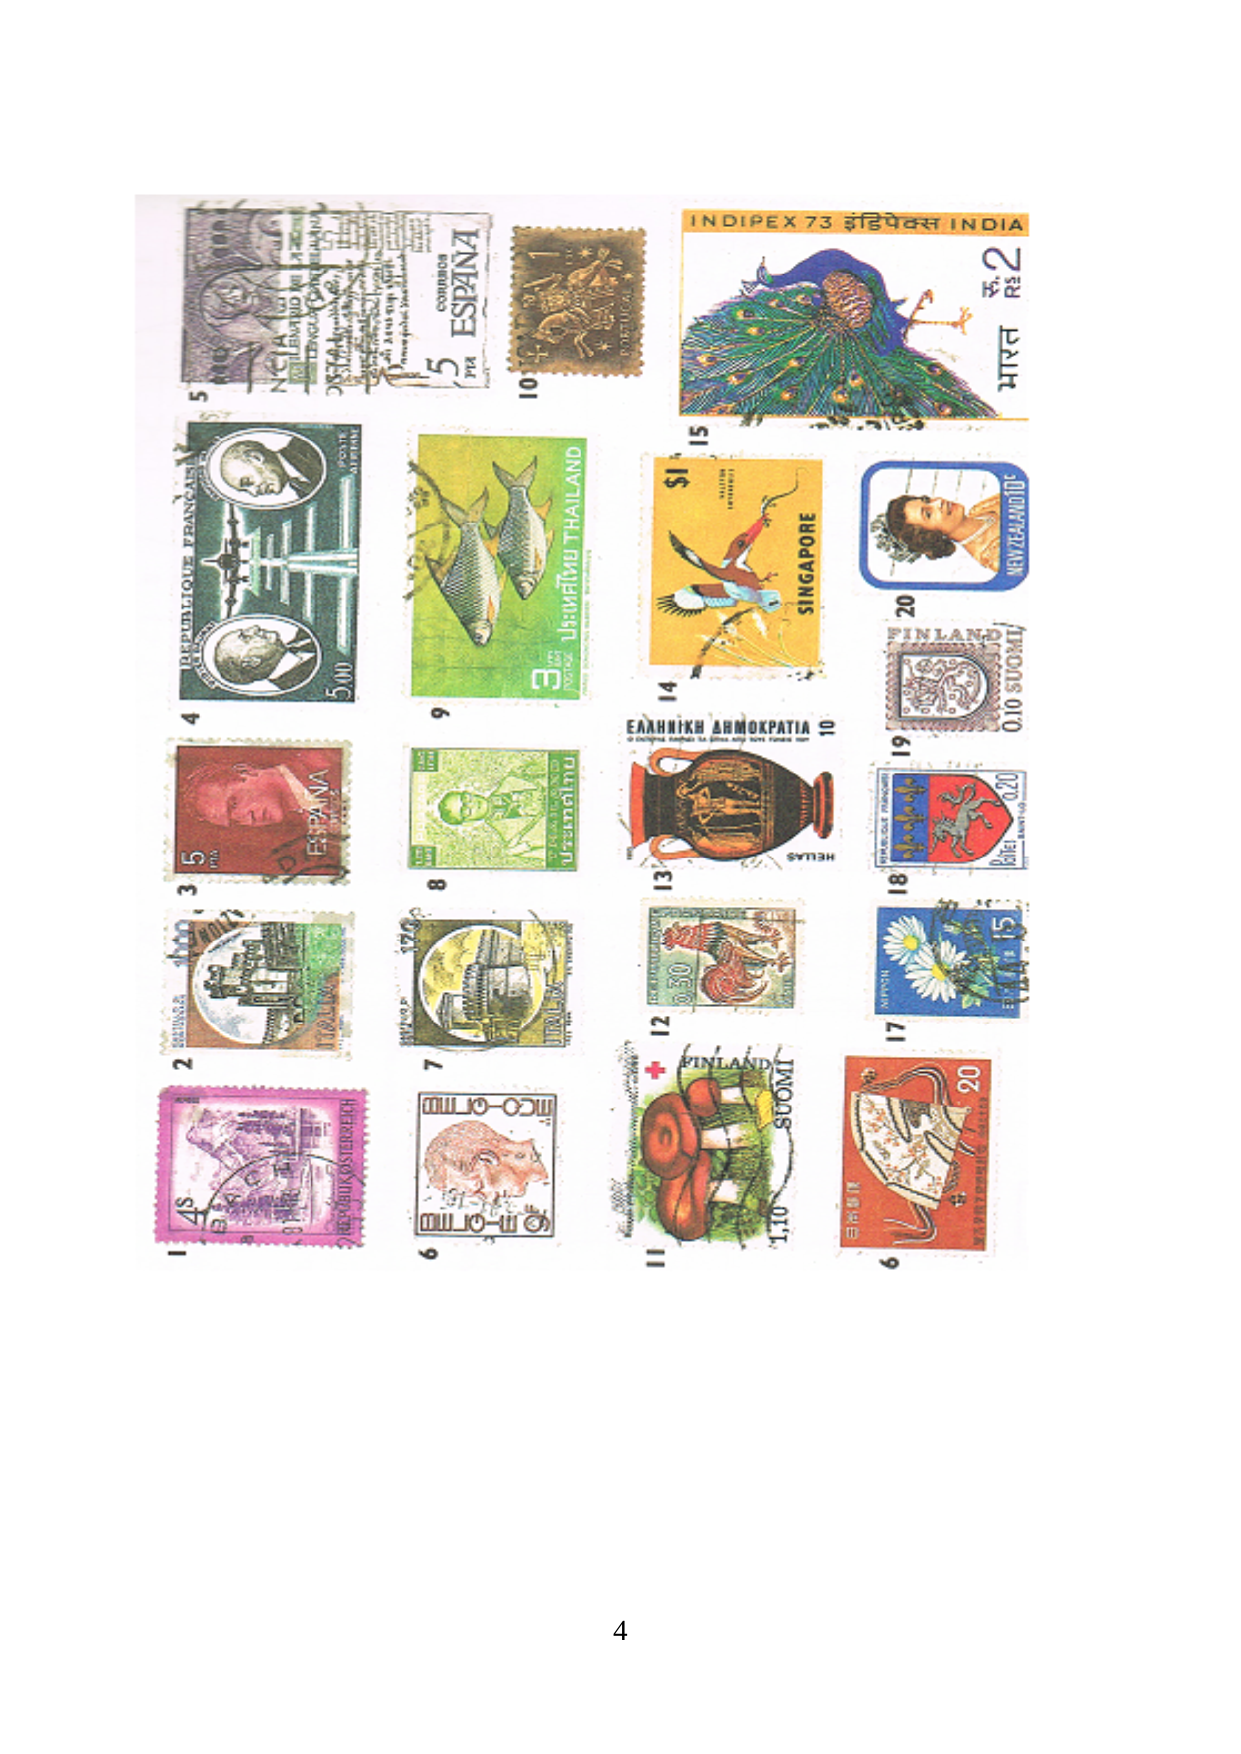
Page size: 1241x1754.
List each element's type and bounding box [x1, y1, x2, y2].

picture [132, 191, 1031, 1273]
